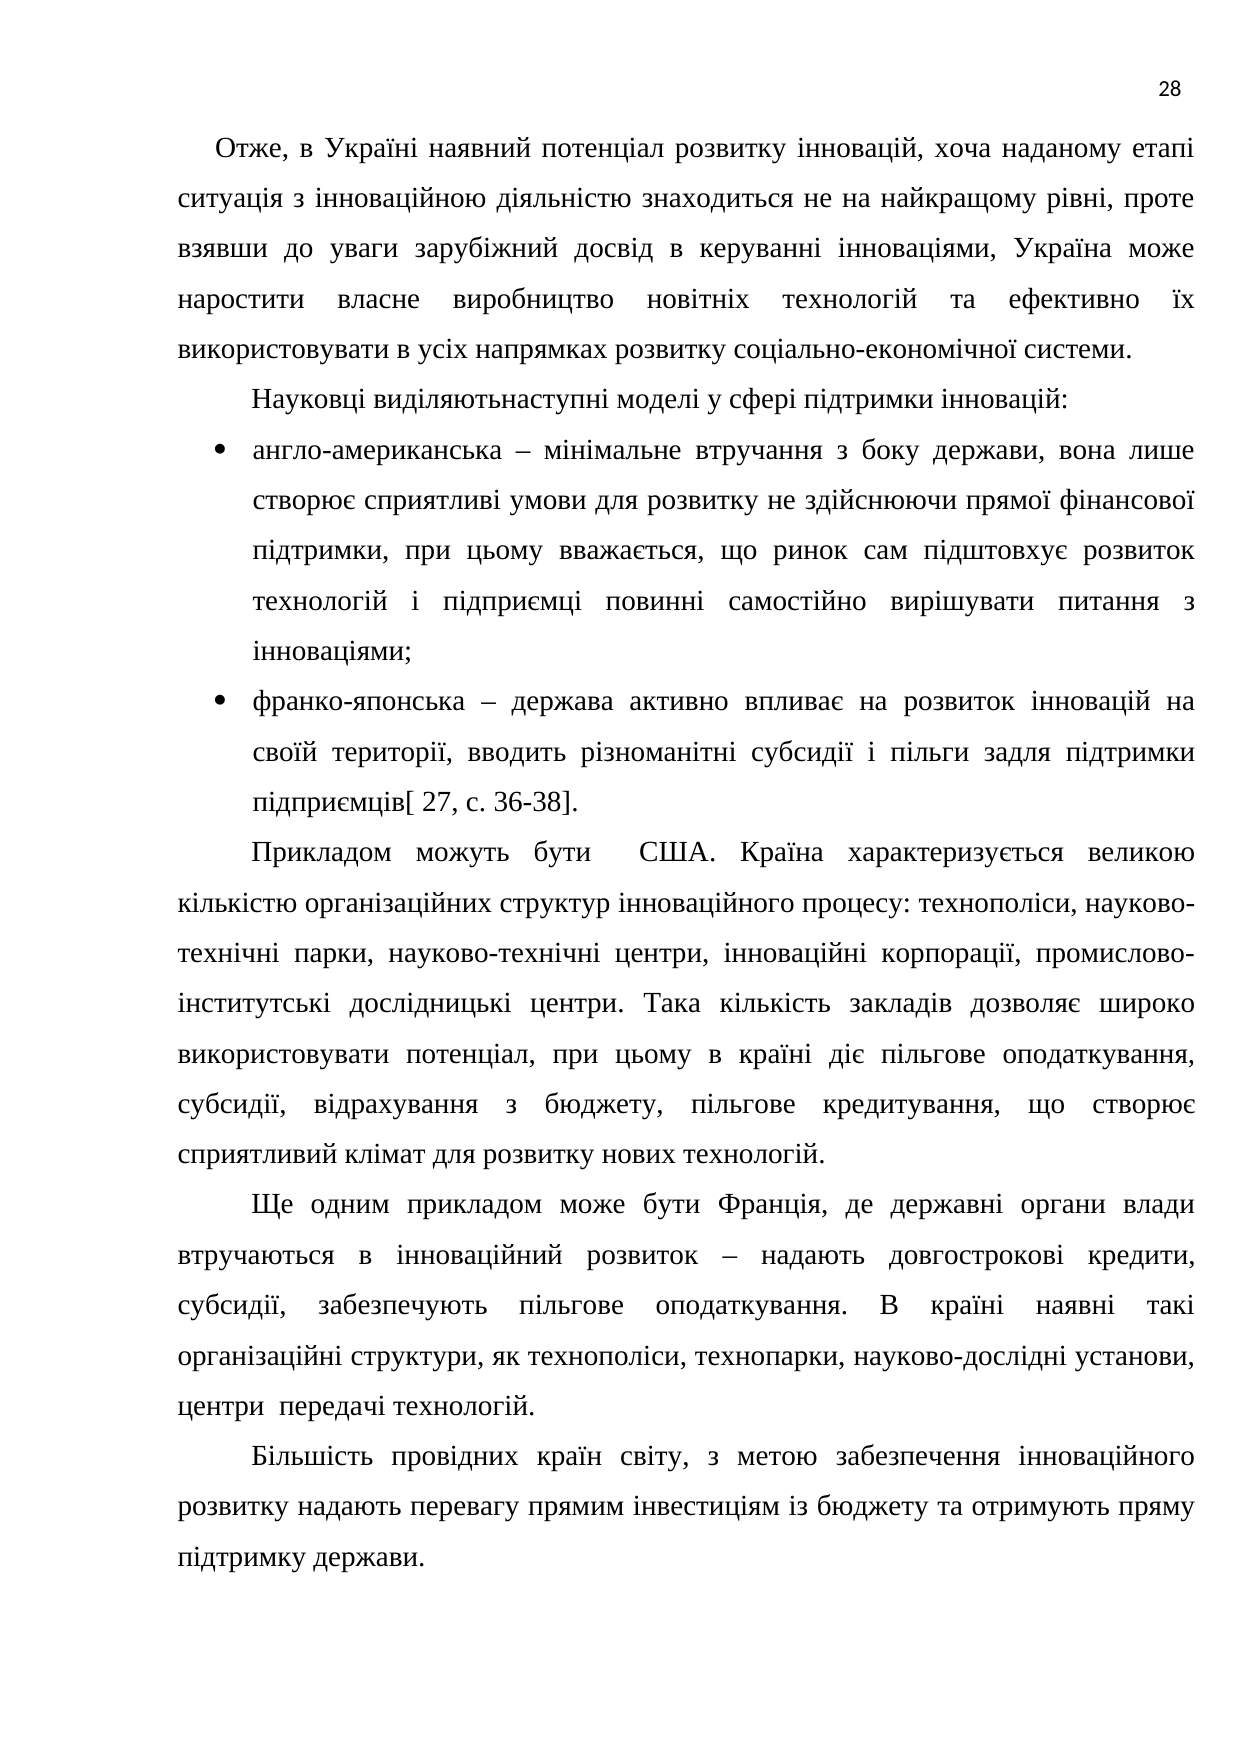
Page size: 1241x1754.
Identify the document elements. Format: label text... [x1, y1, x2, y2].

list франко-японська – держава активно впливає на розвиток інновацій на своїй території, вводить різноманітні субсидії і пільги задля підтримки підприємців[ 27, с. 36-38]. [215, 683, 1196, 818]
text Більшість провідних країн світу, з метою забезпечення інноваційного розвитку надають перевагу прямим інвестиціям із бюджету та отримують пряму підтримку держави. [177, 1438, 1196, 1572]
list Отже, в Україні наявний потенціал розвитку інновацій, хоча наданому етапі ситуація з інноваційною діяльністю знаходиться не на найкращому рівні, проте взявши до уваги зарубіжний досвід в керуванні інноваціями, Україна може наростити власне виробництво новітніх технологій та ефективно їх використовувати в усіх напрямках розвитку соціально-економічної системи. [177, 130, 1196, 365]
list Прикладом можуть бути США. Країна характеризується великою кількістю організаційних структур інноваційного процесу: технополіси, науково-технічні парки, науково-технічні центри, інноваційні корпорації, промислово-інститутські дослідницькі центри. Така кількість закладів дозволяє широко використовувати потенціал, при цьому в країні діє пільгове оподаткування, субсидії, відрахування з бюджету, пільгове кредитування, що створює сприятливий клімат для розвитку нових технологій. [177, 834, 1196, 1170]
list Ще одним прикладом може бути Франція, де державні органи влади втручаються в інноваційний розвиток – надають довгострокові кредити, субсидії, забезпечують пільгове оподаткування. В країні наявні такі організаційні структури, як технополіси, технопарки, науково-дослідні установи, центри передачі технологій. [177, 1187, 1196, 1421]
list англо-американська – мінімальне втручання з боку держави, вона лише створює сприятливі умови для розвитку не здійснюючи прямої фінансової підтримки, при цьому вважається, що ринок сам підштовхує розвиток технологій і підприємці повинні самостійно вирішувати питання з інноваціями; [215, 432, 1196, 667]
text Науковці виділяютьнаступні моделі у сфері підтримки інновацій: [177, 381, 1196, 415]
